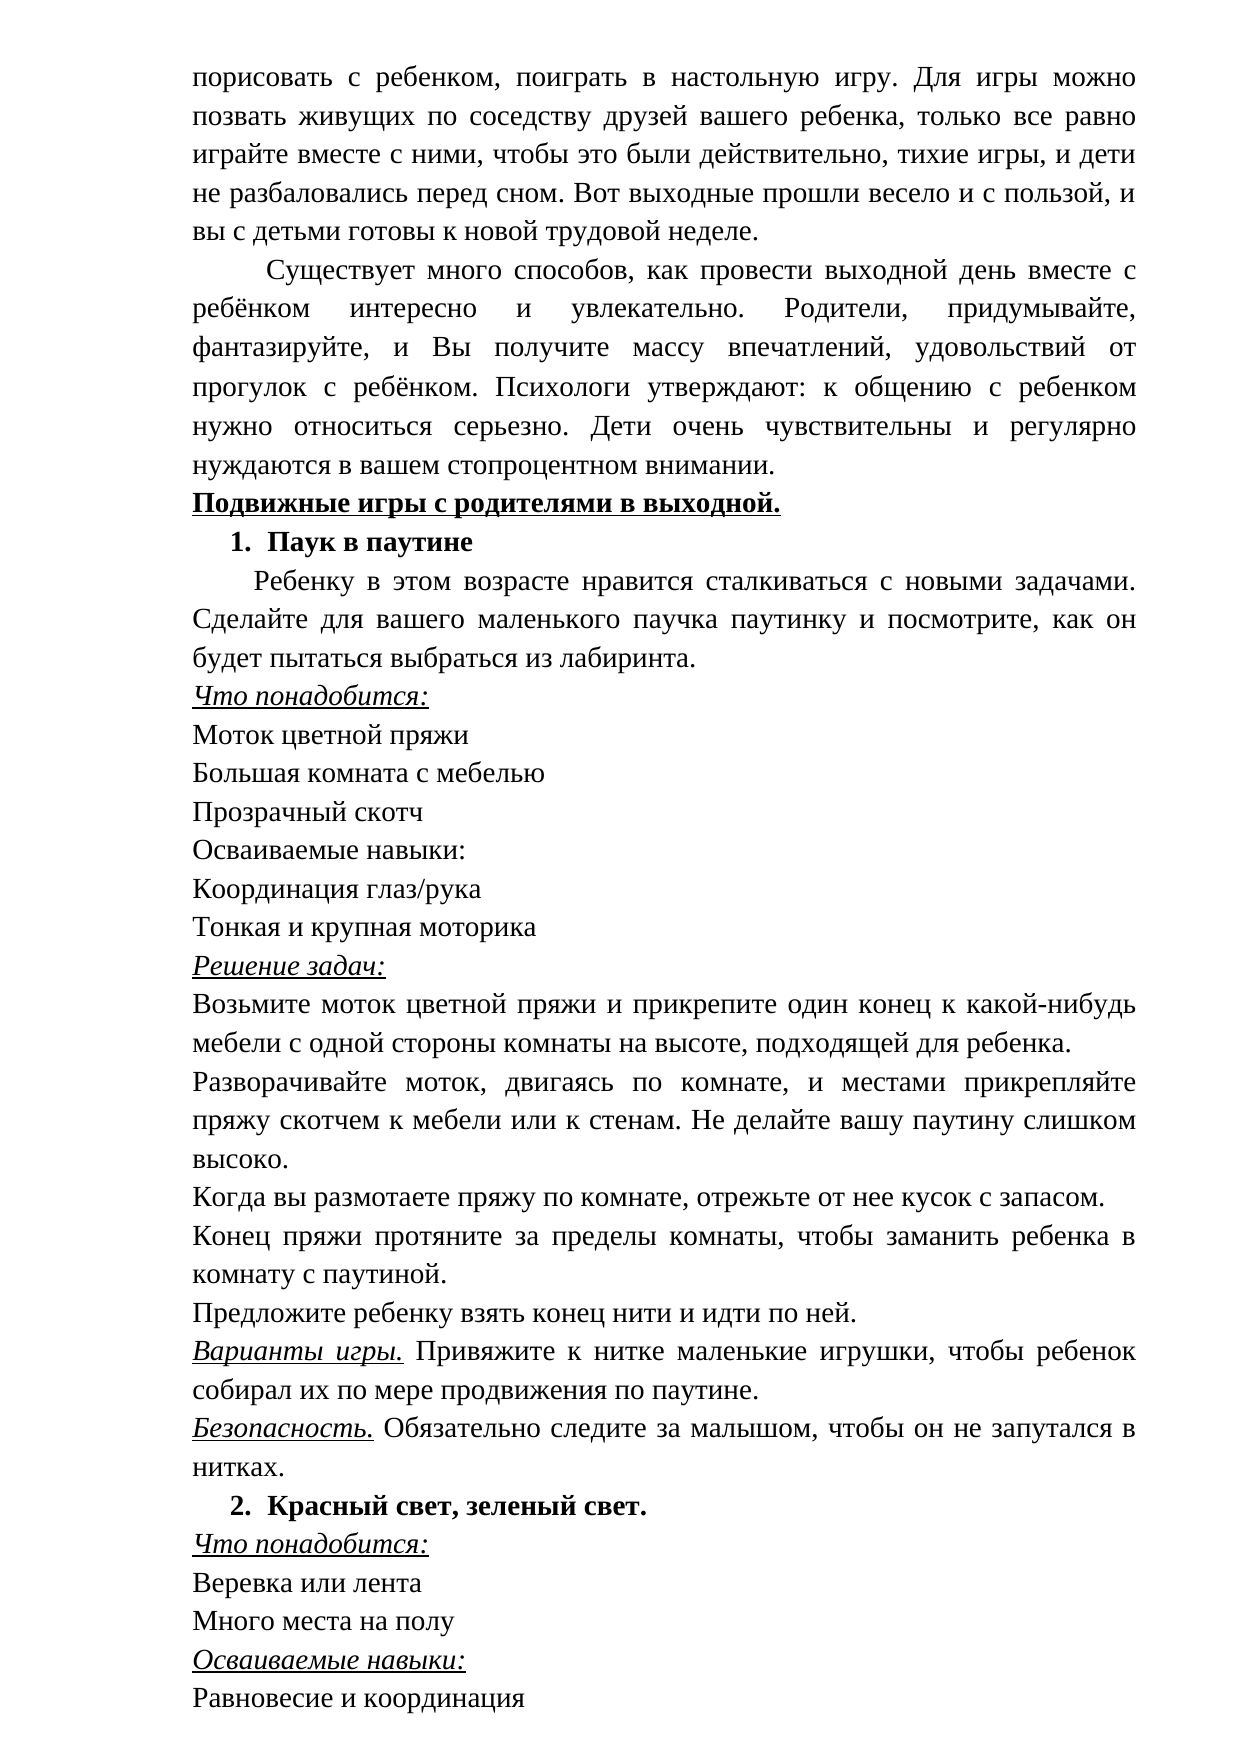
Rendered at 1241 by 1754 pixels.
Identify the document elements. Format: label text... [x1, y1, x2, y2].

text Веревка или лента [192, 1565, 1137, 1598]
text Ребенку в этом возрасте нравится сталкиваться с новыми задачами. Сделайте для вашего маленького паучка паутинку и посмотрите, как он будет пытаться выбраться из лабиринта. [192, 563, 1137, 673]
text Большая комната с мебелью [192, 755, 1137, 789]
text Осваиваемые навыки: [192, 832, 1137, 866]
text Возьмите моток цветной пряжи и прикрепите один конец к какой-нибудь мебели с одной стороны комнаты на высоте, подходящей для ребенка. [192, 987, 1137, 1059]
text Конец пряжи протяните за пределы комнаты, чтобы заманить ребенка в комнату с паутиной. [192, 1218, 1137, 1290]
list Красный свет, зеленый свет. [229, 1488, 1137, 1521]
text Разворачивайте моток, двигаясь по комнате, и местами прикрепляйте пряжу скотчем к мебели или к стенам. Не делайте вашу паутину слишком высоко. [192, 1064, 1137, 1174]
text Безопасность. Обязательно следите за малышом, чтобы он не запутался в нитках. [192, 1411, 1137, 1483]
text Моток цветной пряжи [192, 717, 1137, 750]
text Решение задач: [192, 948, 1137, 982]
text Существует много способов, как провести выходной день вместе с ребёнком интересно и увлекательно. Родители, придумывайте, фантазируйте, и Вы получите массу впечатлений, удовольствий от прогулок с ребёнком. Психологи утверждают: к общению с ребенком нужно относиться серьезно. Дети очень чувствительны и регулярно нуждаются в вашем стопроцентном внимании. [192, 252, 1137, 481]
text Когда вы размотаете пряжу по комнате, отрежьте от нее кусок с запасом. [192, 1179, 1137, 1213]
text Тонкая и крупная моторика [192, 909, 1137, 943]
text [192, 59, 1137, 247]
text Прозрачный скотч [192, 794, 1137, 827]
list Паук в паутине [229, 524, 1137, 558]
text Осваиваемые навыки: [192, 1642, 1137, 1675]
text Много места на полу [192, 1603, 1137, 1637]
text Предложите ребенку взять конец нити и идти по ней. [192, 1295, 1137, 1328]
text Что понадобится: [192, 1526, 1137, 1560]
text Что понадобится: [192, 678, 1137, 712]
text Подвижные игры с родителями в выходной. [192, 486, 1137, 519]
text Варианты игры. Привяжите к нитке маленькие игрушки, чтобы ребенок собирал их по мере продвижения по паутине. [192, 1333, 1137, 1406]
text Координация глаз/рука [192, 871, 1137, 904]
text Равновесие и координация [192, 1680, 1137, 1714]
